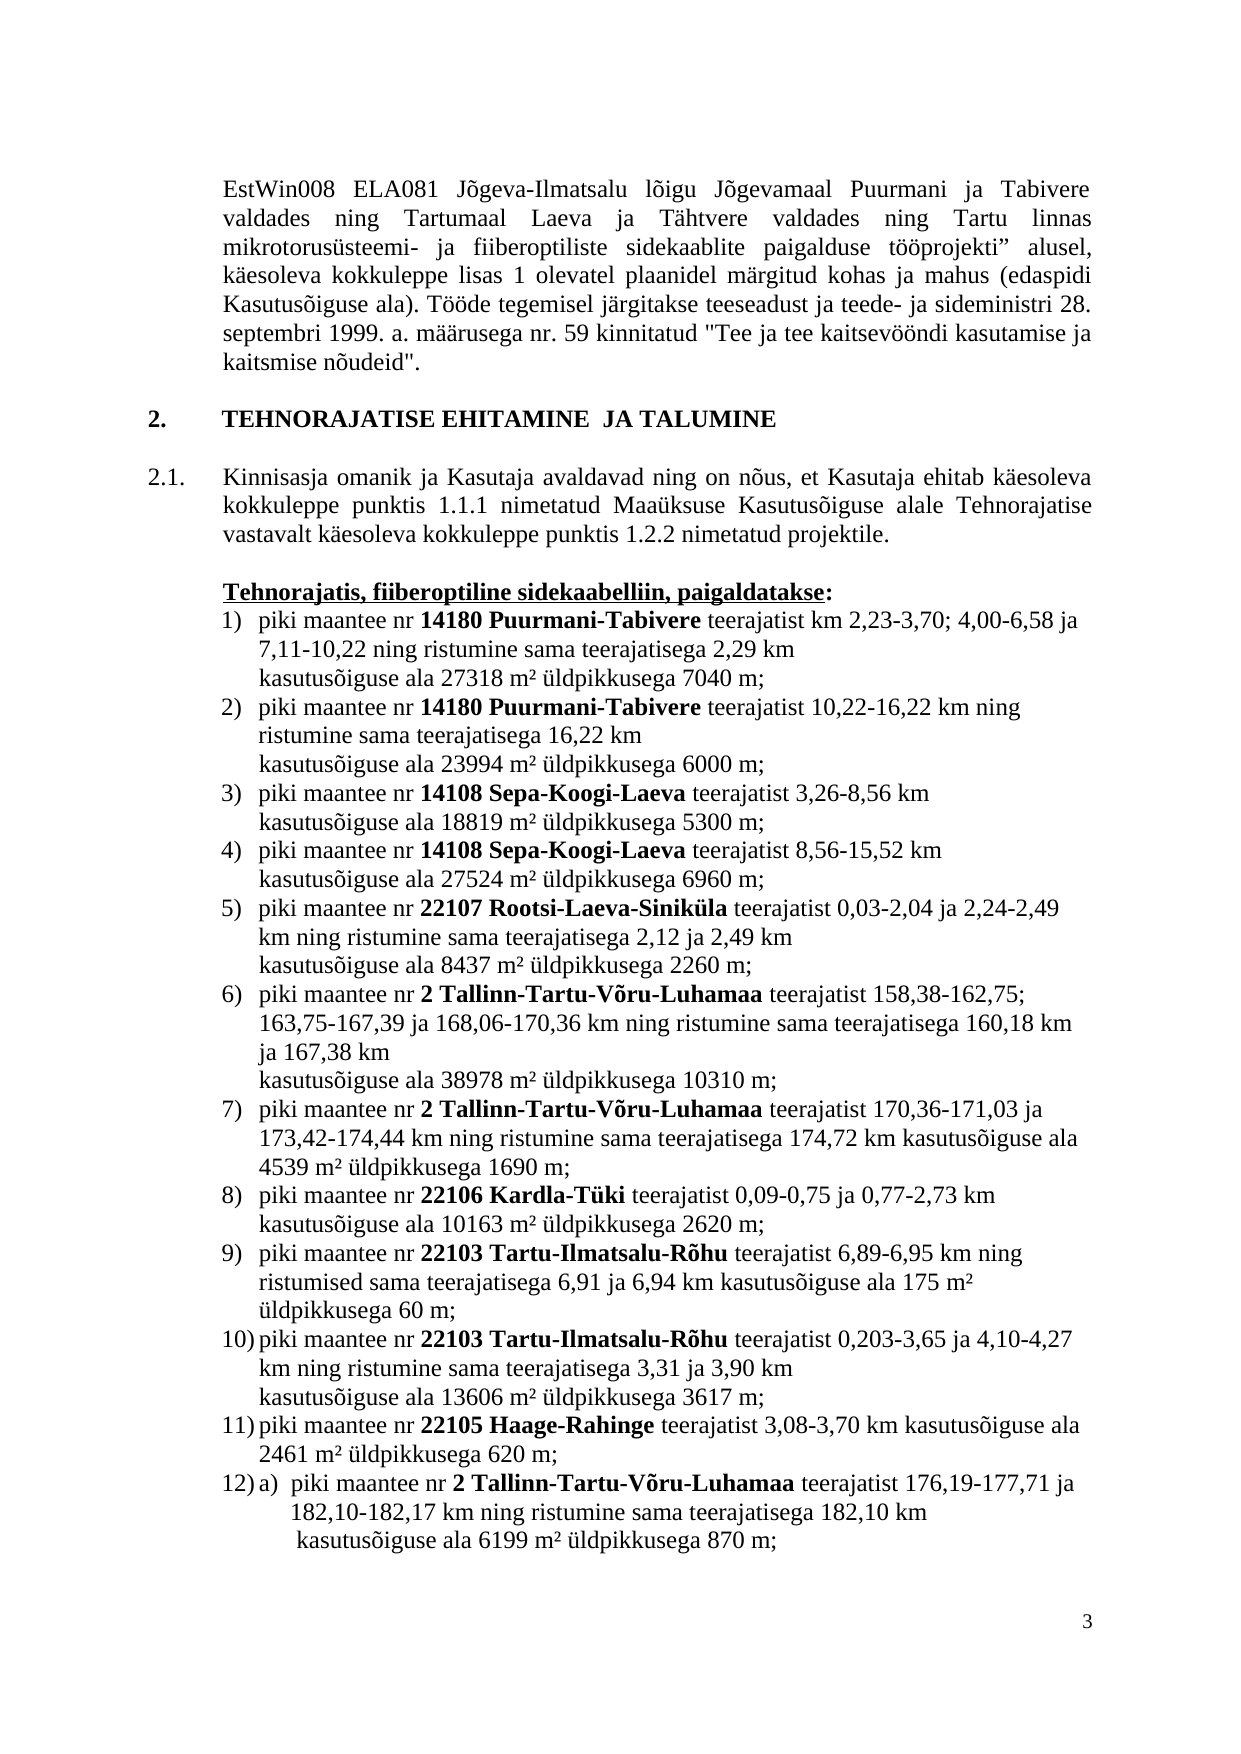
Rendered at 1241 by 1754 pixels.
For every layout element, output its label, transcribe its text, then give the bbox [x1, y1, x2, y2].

list kasutusõiguse ala 27524 m² üldpikkusega 6960 m; [259, 864, 1093, 893]
list piki maantee nr 22105 Haage-Rahinge teerajatist 3,08-3,70 km kasutusõiguse ala 2461 m² üldpikkusega 620 m; [221, 1410, 1093, 1468]
list kasutusõiguse ala 38978 m² üldpikkusega 10310 m; [259, 1065, 1093, 1094]
list piki maantee nr 22103 Tartu-Ilmatsalu-Rõhu teerajatist 6,89-6,95 km ning ristumised sama teerajatisega 6,91 ja 6,94 km kasutusõiguse ala 175 m² üldpikkusega 60 m; [221, 1238, 1093, 1324]
list a) piki maantee nr 2 Tallinn-Tartu-Võru-Luhamaa teerajatist 176,19-177,71 ja [221, 1468, 1093, 1497]
list kasutusõiguse ala 8437 m² üldpikkusega 2260 m; [259, 950, 1093, 979]
list piki maantee nr 14180 Puurmani-Tabivere teerajatist km 2,23-3,70; 4,00-6,58 ja 7,11-10,22 ning ristumine sama teerajatisega 2,29 km [221, 605, 1093, 663]
list piki maantee nr 22106 Kardla-Tüki teerajatist 0,09-0,75 ja 0,77-2,73 km kasutusõiguse ala 10163 m² üldpikkusega 2620 m; [221, 1180, 1093, 1238]
list kasutusõiguse ala 23994 m² üldpikkusega 6000 m; [259, 749, 1093, 778]
text Tehnorajatis, fiiberoptiline sidekaabelliin, paigaldatakse: [148, 577, 1093, 605]
list kasutusõiguse ala 27318 m² üldpikkusega 7040 m; [259, 663, 1093, 692]
text 2. TEHNORAJATISE EHITAMINE JA TALUMINE [148, 404, 1093, 433]
text 2.1. Kinnisasja omanik ja Kasutaja avaldavad ning on nõus, et Kasutaja ehitab käesoleva kokkuleppe punktis 1.1.1 nimetatud Maaüksuse Kasutusõiguse alale Tehnorajatise vastavalt käesoleva kokkuleppe punktis 1.2.2 nimetatud projektile. [148, 462, 1093, 548]
list piki maantee nr 14108 Sepa-Koogi-Laeva teerajatist 8,56-15,52 km [221, 835, 1093, 864]
list kasutusõiguse ala 18819 m² üldpikkusega 5300 m; [258, 807, 1093, 835]
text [221, 174, 1093, 375]
list piki maantee nr 22103 Tartu-Ilmatsalu-Rõhu teerajatist 0,203-3,65 ja 4,10-4,27 km ning ristumine sama teerajatisega 3,31 ja 3,90 km [221, 1324, 1093, 1382]
list 182,10-182,17 km ning ristumine sama teerajatisega 182,10 km [259, 1497, 1093, 1525]
list piki maantee nr 2 Tallinn-Tartu-Võru-Luhamaa teerajatist 170,36-171,03 ja 173,42-174,44 km ning ristumine sama teerajatisega 174,72 km kasutusõiguse ala 4539 m² üldpikkusega 1690 m; [221, 1094, 1093, 1180]
list kasutusõiguse ala 13606 m² üldpikkusega 3617 m; [259, 1382, 1093, 1410]
list piki maantee nr 14180 Puurmani-Tabivere teerajatist 10,22-16,22 km ning ristumine sama teerajatisega 16,22 km [221, 692, 1093, 749]
list piki maantee nr 22107 Rootsi-Laeva-Siniküla teerajatist 0,03-2,04 ja 2,24-2,49 km ning ristumine sama teerajatisega 2,12 ja 2,49 km [221, 893, 1093, 950]
list piki maantee nr 14108 Sepa-Koogi-Laeva teerajatist 3,26-8,56 km [221, 778, 1093, 807]
list piki maantee nr 2 Tallinn-Tartu-Võru-Luhamaa teerajatist 158,38-162,75; 163,75-167,39 ja 168,06-170,36 km ning ristumine sama teerajatisega 160,18 km ja 167,38 km [221, 979, 1093, 1065]
list kasutusõiguse ala 6199 m² üldpikkusega 870 m; [259, 1525, 1093, 1554]
